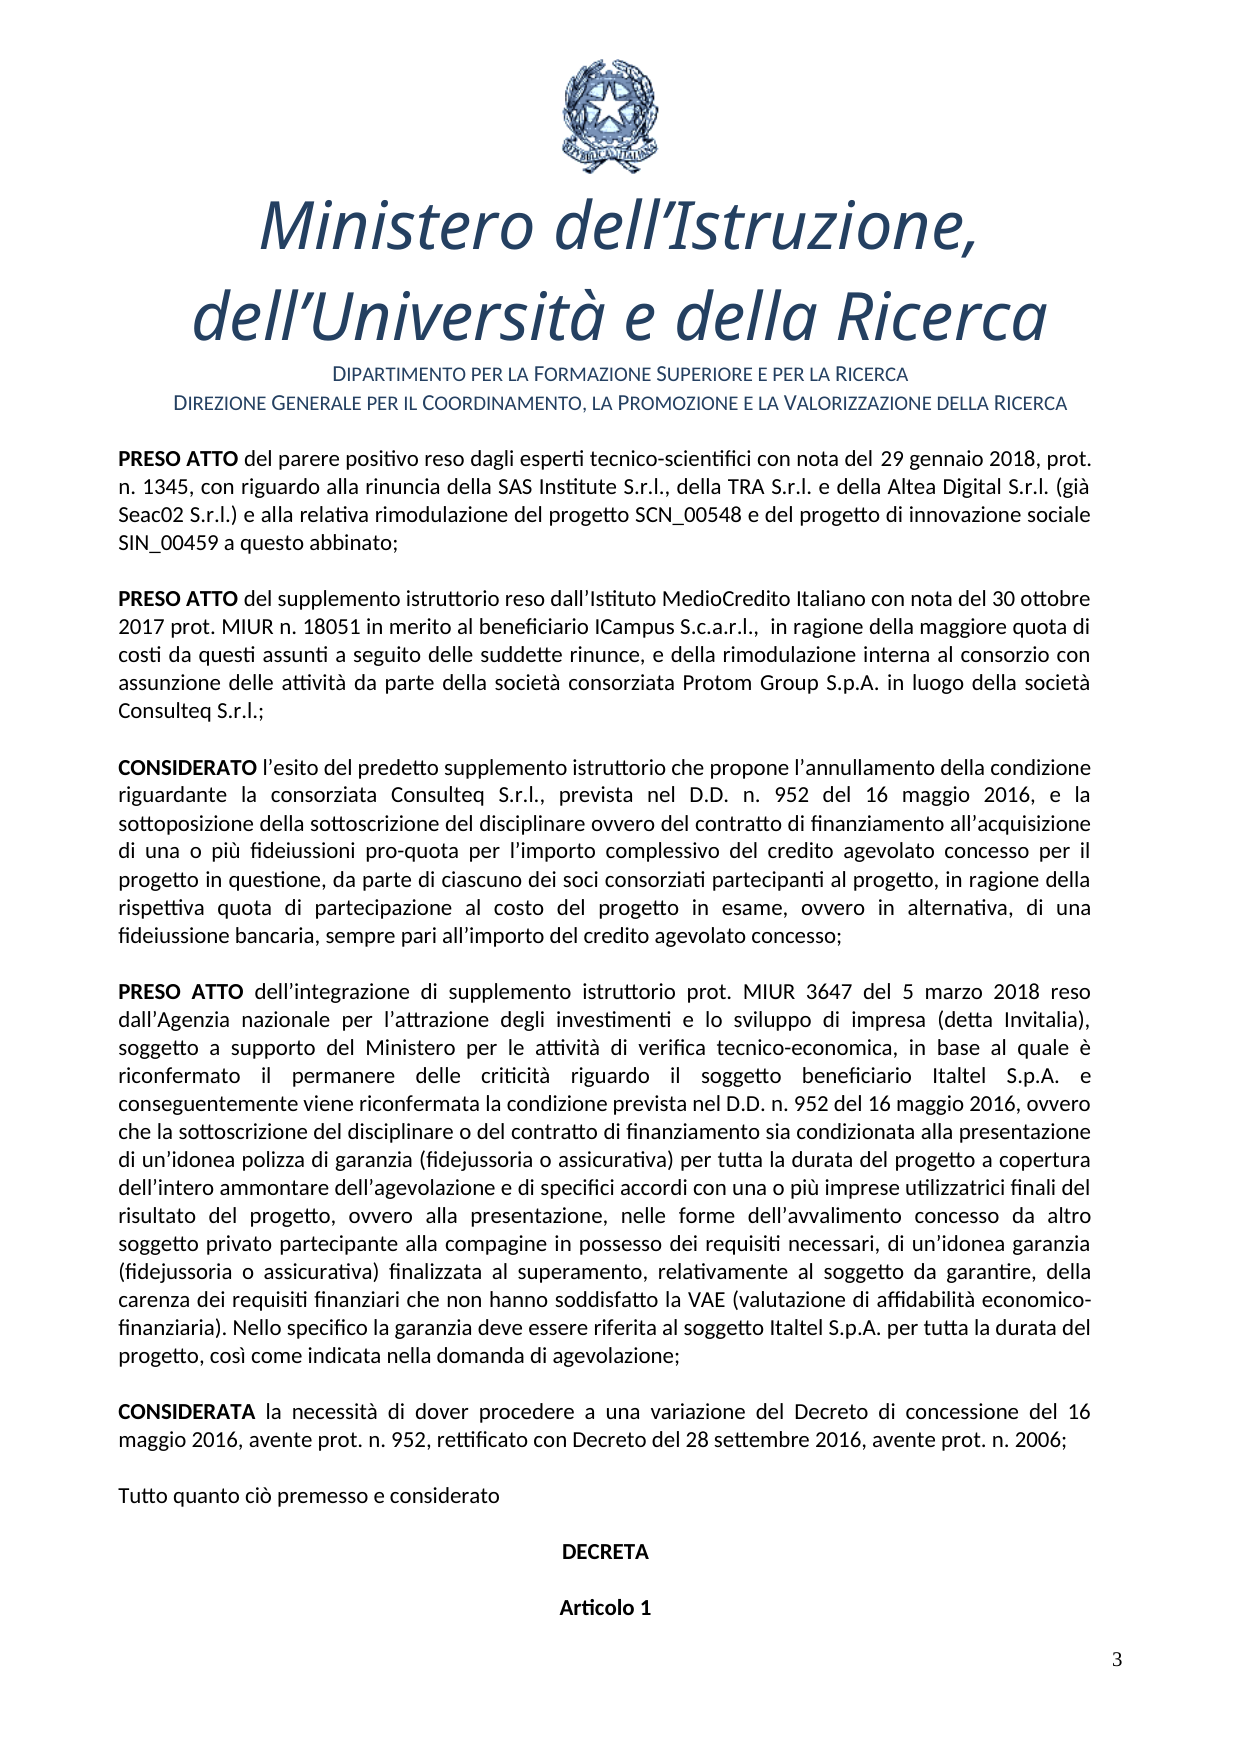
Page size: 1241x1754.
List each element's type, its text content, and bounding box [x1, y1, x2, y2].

text PRESO ATTO del supplemento istruttorio reso dall’Istituto MedioCredito Italiano con nota del 30 ottobre 2017 prot. MIUR n. 18051 in merito al beneficiario ICampus S.c.a.r.l., in ragione della maggiore quota di costi da questi assunti a seguito delle suddette rinunce, e della rimodulazione interna al consorzio con assunzione delle attività da parte della società consorziata Protom Group S.p.A. in luogo della società Consulteq S.r.l.; [118, 584, 1093, 724]
text DECRETA [118, 1537, 1093, 1565]
text Articolo 1 [118, 1593, 1093, 1621]
text PRESO ATTO dell’integrazione di supplemento istruttorio prot. MIUR 3647 del 5 marzo 2018 reso dall’Agenzia nazionale per l’attrazione degli investimenti e lo sviluppo di impresa (detta Invitalia), soggetto a supporto del Ministero per le attività di verifica tecnico-economica, in base al quale è riconfermato il permanere delle criticità riguardo il soggetto beneficiario Italtel S.p.A. e conseguentemente viene riconfermata la condizione prevista nel D.D. n. 952 del 16 maggio 2016, ovvero che la sottoscrizione del disciplinare o del contratto di finanziamento sia condizionata alla presentazione di un’idonea polizza di garanzia (fidejussoria o assicurativa) per tutta la durata del progetto a copertura dell’intero ammontare dell’agevolazione e di specifici accordi con una o più imprese utilizzatrici finali del risultato del progetto, ovvero alla presentazione, nelle forme dell’avvalimento concesso da altro soggetto privato partecipante alla compagine in possesso dei requisiti necessari, di un’idonea garanzia (fidejussoria o assicurativa) finalizzata al superamento, relativamente al soggetto da garantire, della carenza dei requisiti finanziari che non hanno soddisfatto la VAE (valutazione di affidabilità economico-finanziaria). Nello specifico la garanzia deve essere riferita al soggetto Italtel S.p.A. per tutta la durata del progetto, così come indicata nella domanda di agevolazione; [118, 977, 1093, 1369]
text CONSIDERATO l’esito del predetto supplemento istruttorio che propone l’annullamento della condizione riguardante la consorziata Consulteq S.r.l., prevista nel D.D. n. 952 del 16 maggio 2016, e la sottoposizione della sottoscrizione del disciplinare ovvero del contratto di finanziamento all’acquisizione di una o più fideiussioni pro-quota per l’importo complessivo del credito agevolato concesso per il progetto in questione, da parte di ciascuno dei soci consorziati partecipanti al progetto, in ragione della rispettiva quota di partecipazione al costo del progetto in esame, ovvero in alternativa, di una fideiussione bancaria, sempre pari all’importo del credito agevolato concesso; [118, 753, 1093, 949]
text PRESO ATTO del parere positivo reso dagli esperti tecnico-scientifici con nota del 29 gennaio 2018, prot. n. 1345, con riguardo alla rinuncia della SAS Institute S.r.l., della TRA S.r.l. e della Altea Digital S.r.l. (già Seac02 S.r.l.) e alla relativa rimodulazione del progetto SCN_00548 e del progetto di innovazione sociale SIN_00459 a questo abbinato; [118, 444, 1093, 556]
text Tutto quanto ciò premesso e considerato [118, 1481, 1093, 1509]
text CONSIDERATA la necessità di dover procedere a una variazione del Decreto di concessione del 16 maggio 2016, avente prot. n. 952, rettificato con Decreto del 28 settembre 2016, avente prot. n. 2006; [118, 1397, 1093, 1453]
